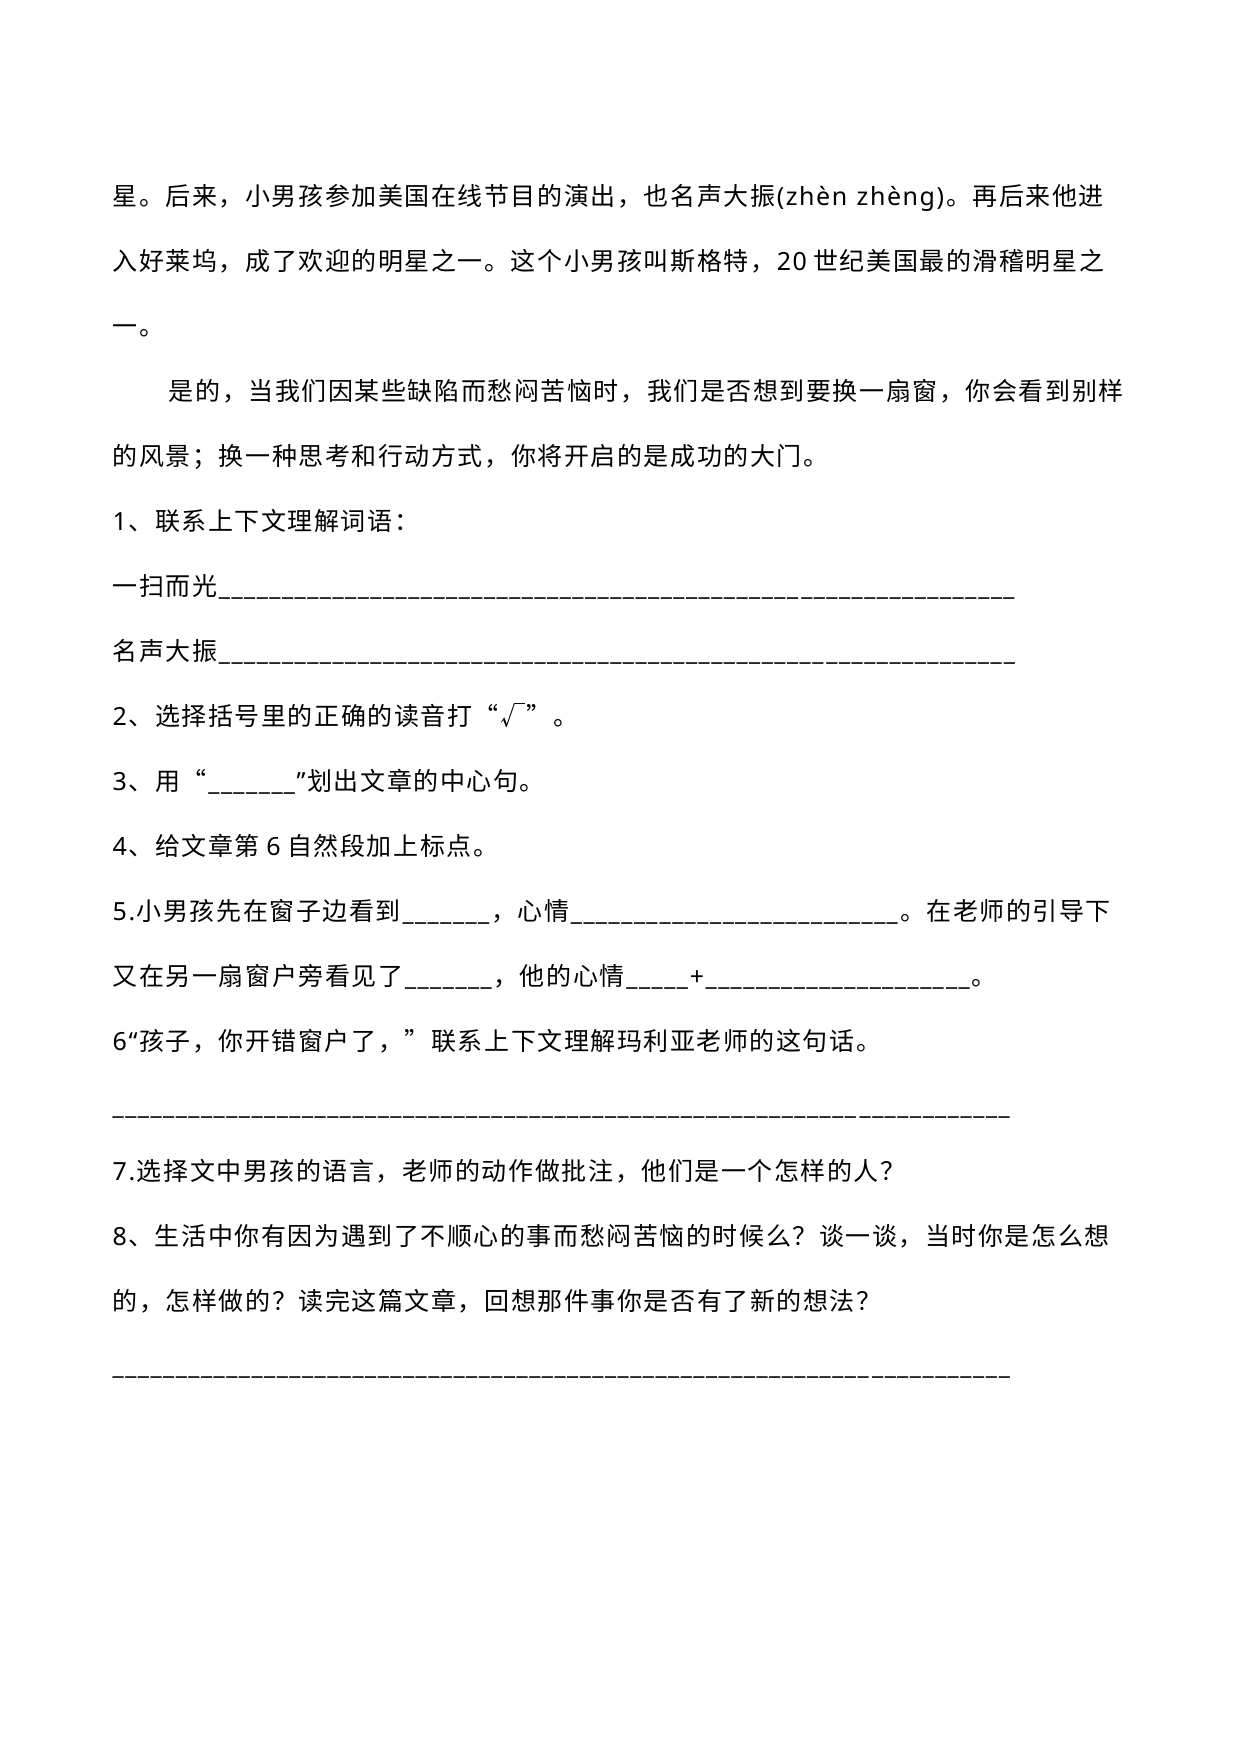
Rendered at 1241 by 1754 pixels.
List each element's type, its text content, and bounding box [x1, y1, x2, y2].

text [112, 162, 1128, 357]
text _______________________________________________________________________ [112, 1072, 1128, 1137]
text 5.小男孩先在窗子边看到_______，心情__________________________。在老师的引导下又在另一扇窗户旁看见了_______，他的心情_____+_____________________。 [112, 877, 1128, 1007]
text 7.选择文中男孩的语言，老师的动作做批注，他们是一个怎样的人？ [112, 1137, 1128, 1202]
text 是的，当我们因某些缺陷而愁闷苦恼时，我们是否想到要换一扇窗，你会看到别样的风景；换一种思考和行动方式，你将开启的是成功的大门。 [112, 357, 1128, 487]
text 8、生活中你有因为遇到了不顺心的事而愁闷苦恼的时候么？谈一谈，当时你是怎么想的，怎样做的？读完这篇文章，回想那件事你是否有了新的想法？ [112, 1202, 1128, 1332]
text 3、用“_______”划出文章的中心句。 [112, 747, 1128, 812]
text 6“孩子，你开错窗户了，”联系上下文理解玛利亚老师的这句话。 [112, 1007, 1128, 1072]
text 1、联系上下文理解词语： [112, 487, 1128, 552]
text 一扫而光_______________________________________________________________ [112, 552, 1128, 617]
text 4、给文章第6自然段加上标点。 [112, 812, 1128, 877]
text 名声大振_______________________________________________________________ [112, 617, 1128, 682]
text _______________________________________________________________________ [112, 1332, 1128, 1397]
text 2、选择括号里的正确的读音打“√”。 [112, 682, 1128, 747]
